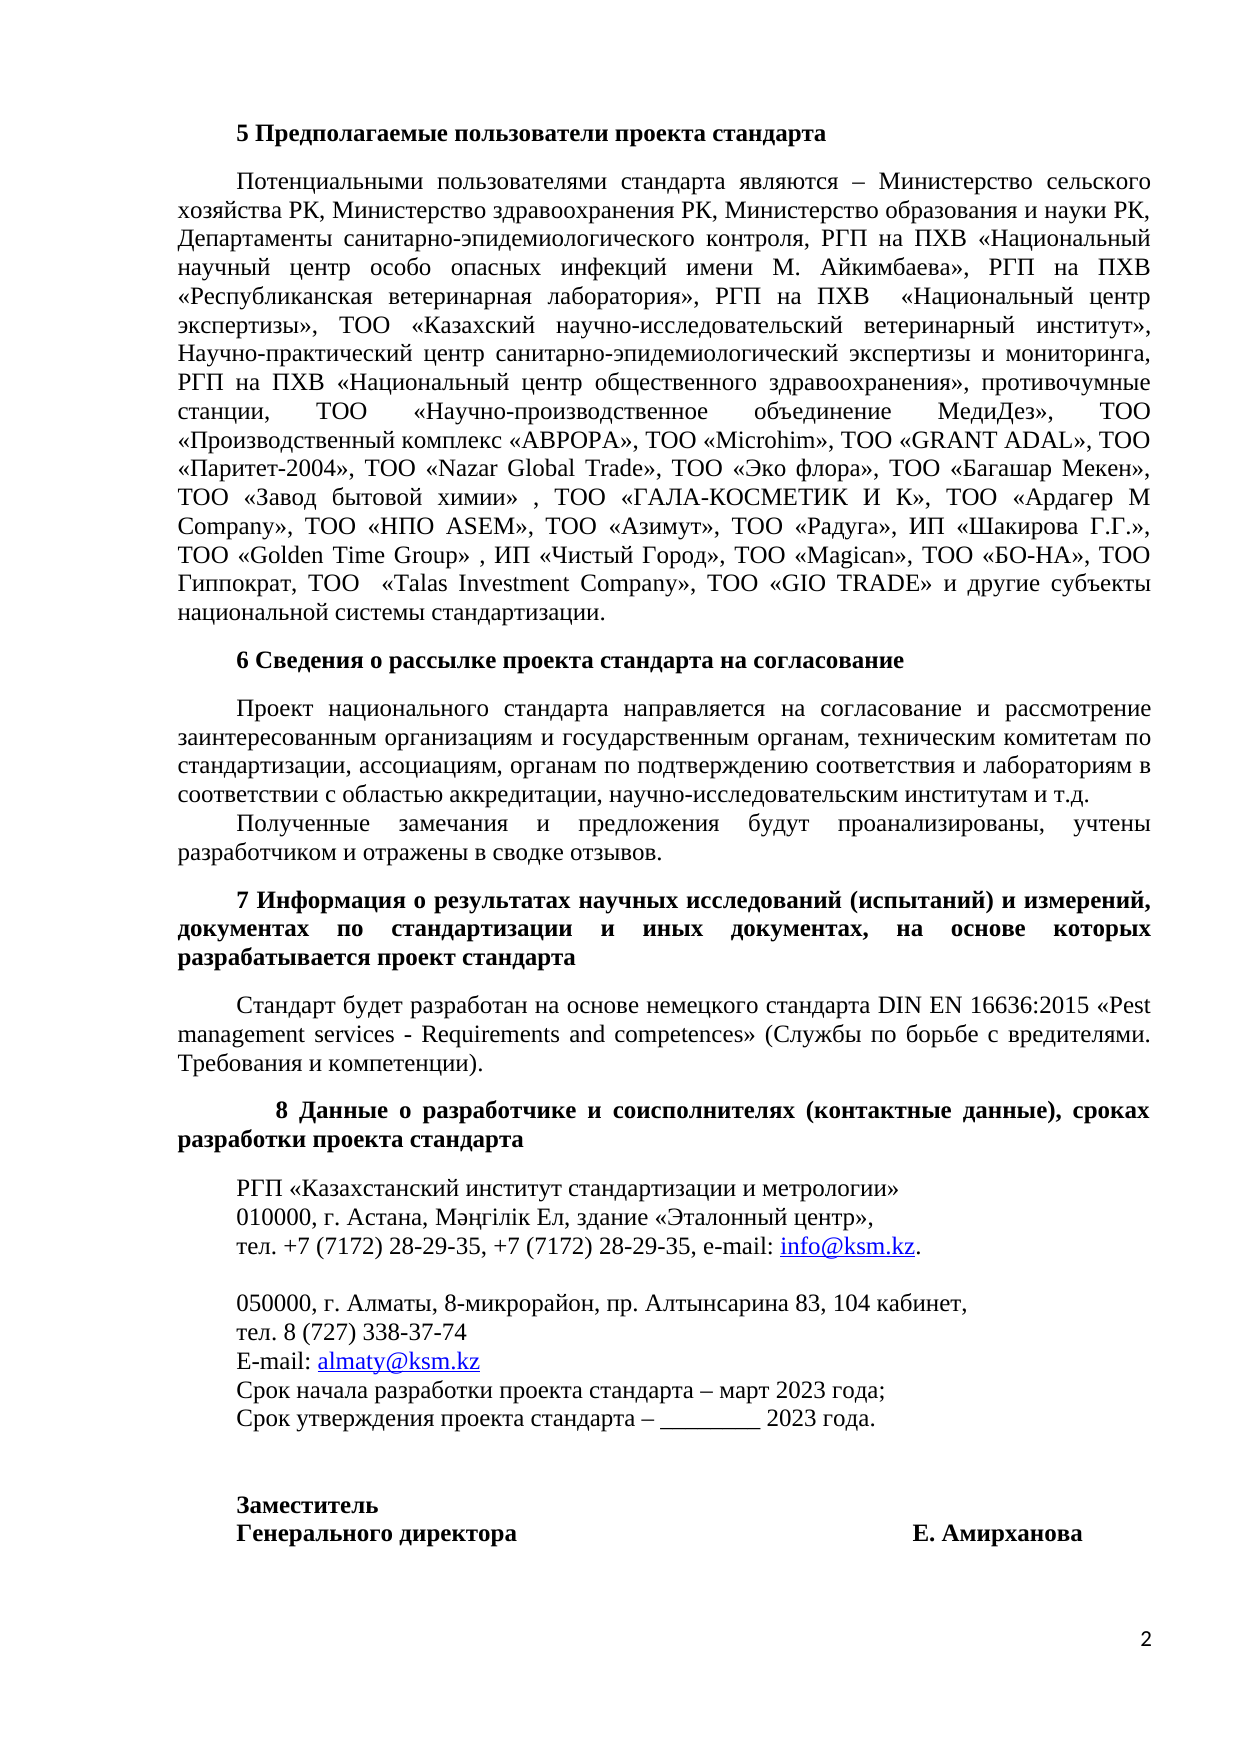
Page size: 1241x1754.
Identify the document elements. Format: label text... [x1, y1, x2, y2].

text 010000, г. Астана, Мәңгілік Ел, здание «Эталонный центр», [236, 1202, 1152, 1231]
text Заместитель [177, 1490, 1152, 1518]
text Проект национального стандарта направляется на согласование и рассмотрение заинтересованным организациям и государственным органам, техническим комитетам по стандартизации, ассоциациям, органам по подтверждению соответствия и лабораториям в соответствии с областью аккредитации, научно-исследовательским институтам и т.д. [177, 693, 1152, 808]
text Срок начала разработки проекта стандарта – март 2023 года; [236, 1375, 1152, 1403]
text 7 Информация о результатах научных исследований (испытаний) и измерений, документах по стандартизации и иных документах, на основе которых разрабатывается проект стандарта [177, 885, 1152, 971]
text тел. 8 (727) 338-37-74 [236, 1317, 1152, 1346]
text Срок утверждения проекта стандарта – ________ 2023 года. [236, 1403, 1152, 1432]
text Полученные замечания и предложения будут проанализированы, учтены разработчиком и отражены в сводке отзывов. [177, 808, 1152, 866]
text Потенциальными пользователями стандарта являются – Министерство сельского хозяйства РК, Министерство здравоохранения РК, Министерство образования и науки РК, Департаменты санитарно-эпидемиологического контроля, РГП на ПХВ «Национальный научный центр особо опасных инфекций имени М. Айкимбаева», РГП на ПХВ «Республиканская ветеринарная лаборатория», РГП на ПХВ «Национальный центр экспертизы», ТОО «Казахский научно-исследовательский ветеринарный институт», Научно-практический центр санитарно-эпидемиологический экспертизы и мониторинга, РГП на ПХВ «Национальный центр общественного здравоохранения», противочумные станции, ТОО «Научно-производственное объединение МедиДез», ТОО «Производственный комплекс «АВРОРА», ТОО «Microhim», ТОО «GRANT ADAL», ТОО «Паритет-2004», ТОО «Nazar Global Trade», ТОО «Эко флора», ТОО «Багашар Мекен», ТОО «Завод бытовой химии» , ТОО «ГАЛА-КОСМЕТИК И К», ТОО «Ардагер М Company», ТОО «НПО ASEM», ТОО «Азимут», ТОО «Радуга», ИП «Шакирова Г.Г.», ТОО «Golden Time Group» , ИП «Чистый Город», ТОО «Magican», ТОО «БО-НА», ТОО Гиппократ, ТОО «Talas Investment Company», ТОО «GIO TRADE» и другие субъекты национальной системы стандартизации. [177, 166, 1152, 626]
text тел. +7 (7172) 28-29-35, +7 (7172) 28-29-35, е-mail: info@ksm.kz. [236, 1231, 1152, 1260]
text 8 Данные о разработчике и соисполнителях (контактные данные), сроках разработки проекта стандарта [177, 1096, 1152, 1153]
text 5 Предполагаемые пользователи проекта стандарта [177, 118, 1152, 147]
text Стандарт будет разработан на основе немецкого стандарта DIN EN 16636:2015 «Pest management services - Requirements and competences» (Службы по борьбе с вредителями. Требования и компетенции). [177, 990, 1152, 1076]
text РГП «Казахстанский институт стандартизации и метрологии» [236, 1173, 1152, 1202]
text E-mail: almaty@ksm.kz [236, 1346, 1152, 1375]
text Генерального директора Е. Амирханова [177, 1518, 1152, 1576]
text 6 Сведения о рассылке проекта стандарта на согласование [177, 645, 1152, 674]
text 050000, г. Алматы, 8-микрорайон, пр. Алтынсарина 83, 104 кабинет, [236, 1288, 1152, 1317]
